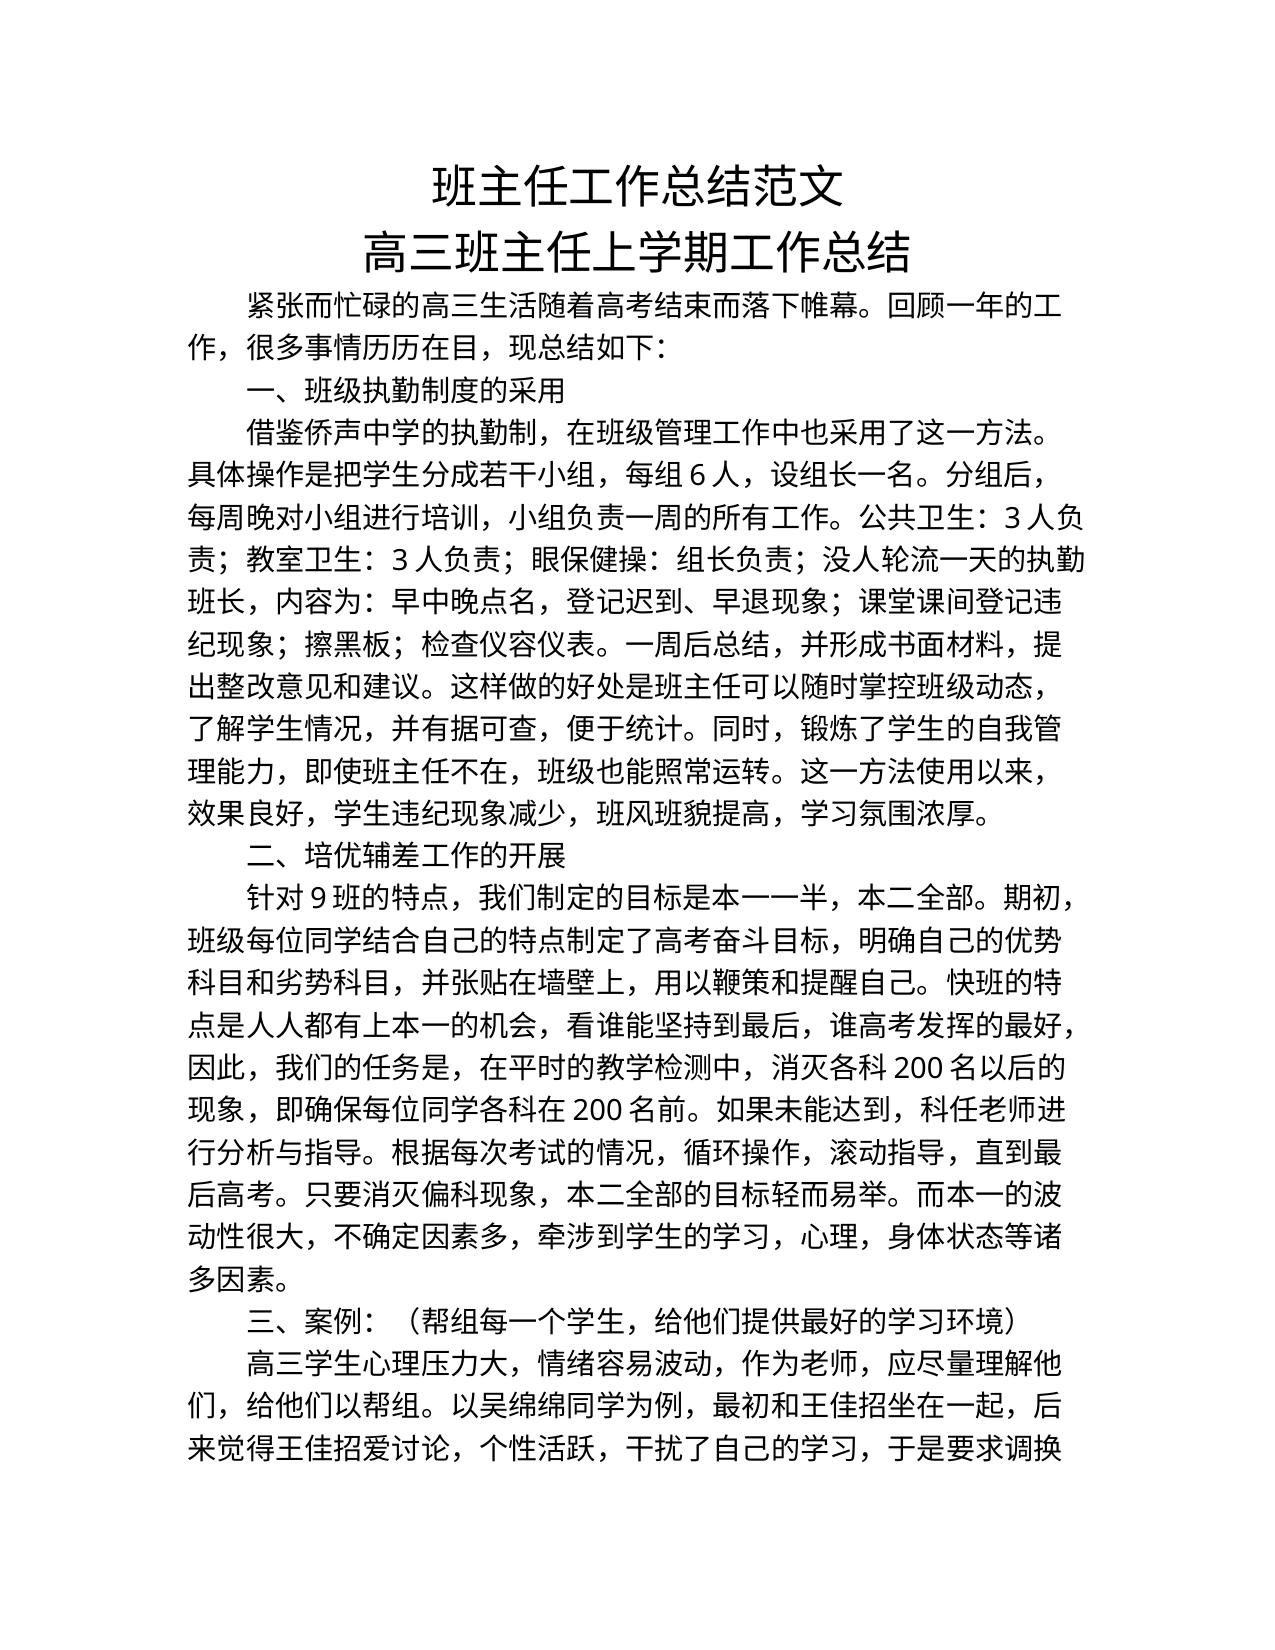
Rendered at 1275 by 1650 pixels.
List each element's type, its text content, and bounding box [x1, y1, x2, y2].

text 紧张而忙碌的高三生活随着高考结束而落下帷幕。回顾一年的工作，很多事情历历在目，现总结如下： [187, 283, 1087, 367]
text 一、班级执勤制度的采用 [187, 367, 1087, 409]
text 借鉴侨声中学的执勤制，在班级管理工作中也采用了这一方法。具体操作是把学生分成若干小组，每组6人，设组长一名。分组后，每周晚对小组进行培训，小组负责一周的所有工作。公共卫生：3人负责；教室卫生：3人负责；眼保健操：组长负责；没人轮流一天的执勤班长，内容为：早中晚点名，登记迟到、早退现象；课堂课间登记违纪现象；擦黑板；检查仪容仪表。一周后总结，并形成书面材料，提出整改意见和建议。这样做的好处是班主任可以随时掌控班级动态，了解学生情况，并有据可查，便于统计。同时，锻炼了学生的自我管理能力，即使班主任不在，班级也能照常运转。这一方法使用以来，效果良好，学生违纪现象减少，班风班貌提高，学习氛围浓厚。 [187, 409, 1087, 833]
text 高三班主任上学期工作总结 [187, 216, 1087, 283]
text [187, 1341, 1087, 1467]
text 班主任工作总结范文 [187, 150, 1087, 216]
text 三、案例：（帮组每一个学生，给他们提供最好的学习环境） [187, 1298, 1087, 1341]
text 二、培优辅差工作的开展 [187, 833, 1087, 875]
text 针对9班的特点，我们制定的目标是本一一半，本二全部。期初，班级每位同学结合自己的特点制定了高考奋斗目标，明确自己的优势科目和劣势科目，并张贴在墙壁上，用以鞭策和提醒自己。快班的特点是人人都有上本一的机会，看谁能坚持到最后，谁高考发挥的最好，因此，我们的任务是，在平时的教学检测中，消灭各科200名以后的现象，即确保每位同学各科在200名前。如果未能达到，科任老师进行分析与指导。根据每次考试的情况，循环操作，滚动指导，直到最后高考。只要消灭偏科现象，本二全部的目标轻而易举。而本一的波动性很大，不确定因素多，牵涉到学生的学习，心理，身体状态等诸多因素。 [187, 875, 1087, 1298]
